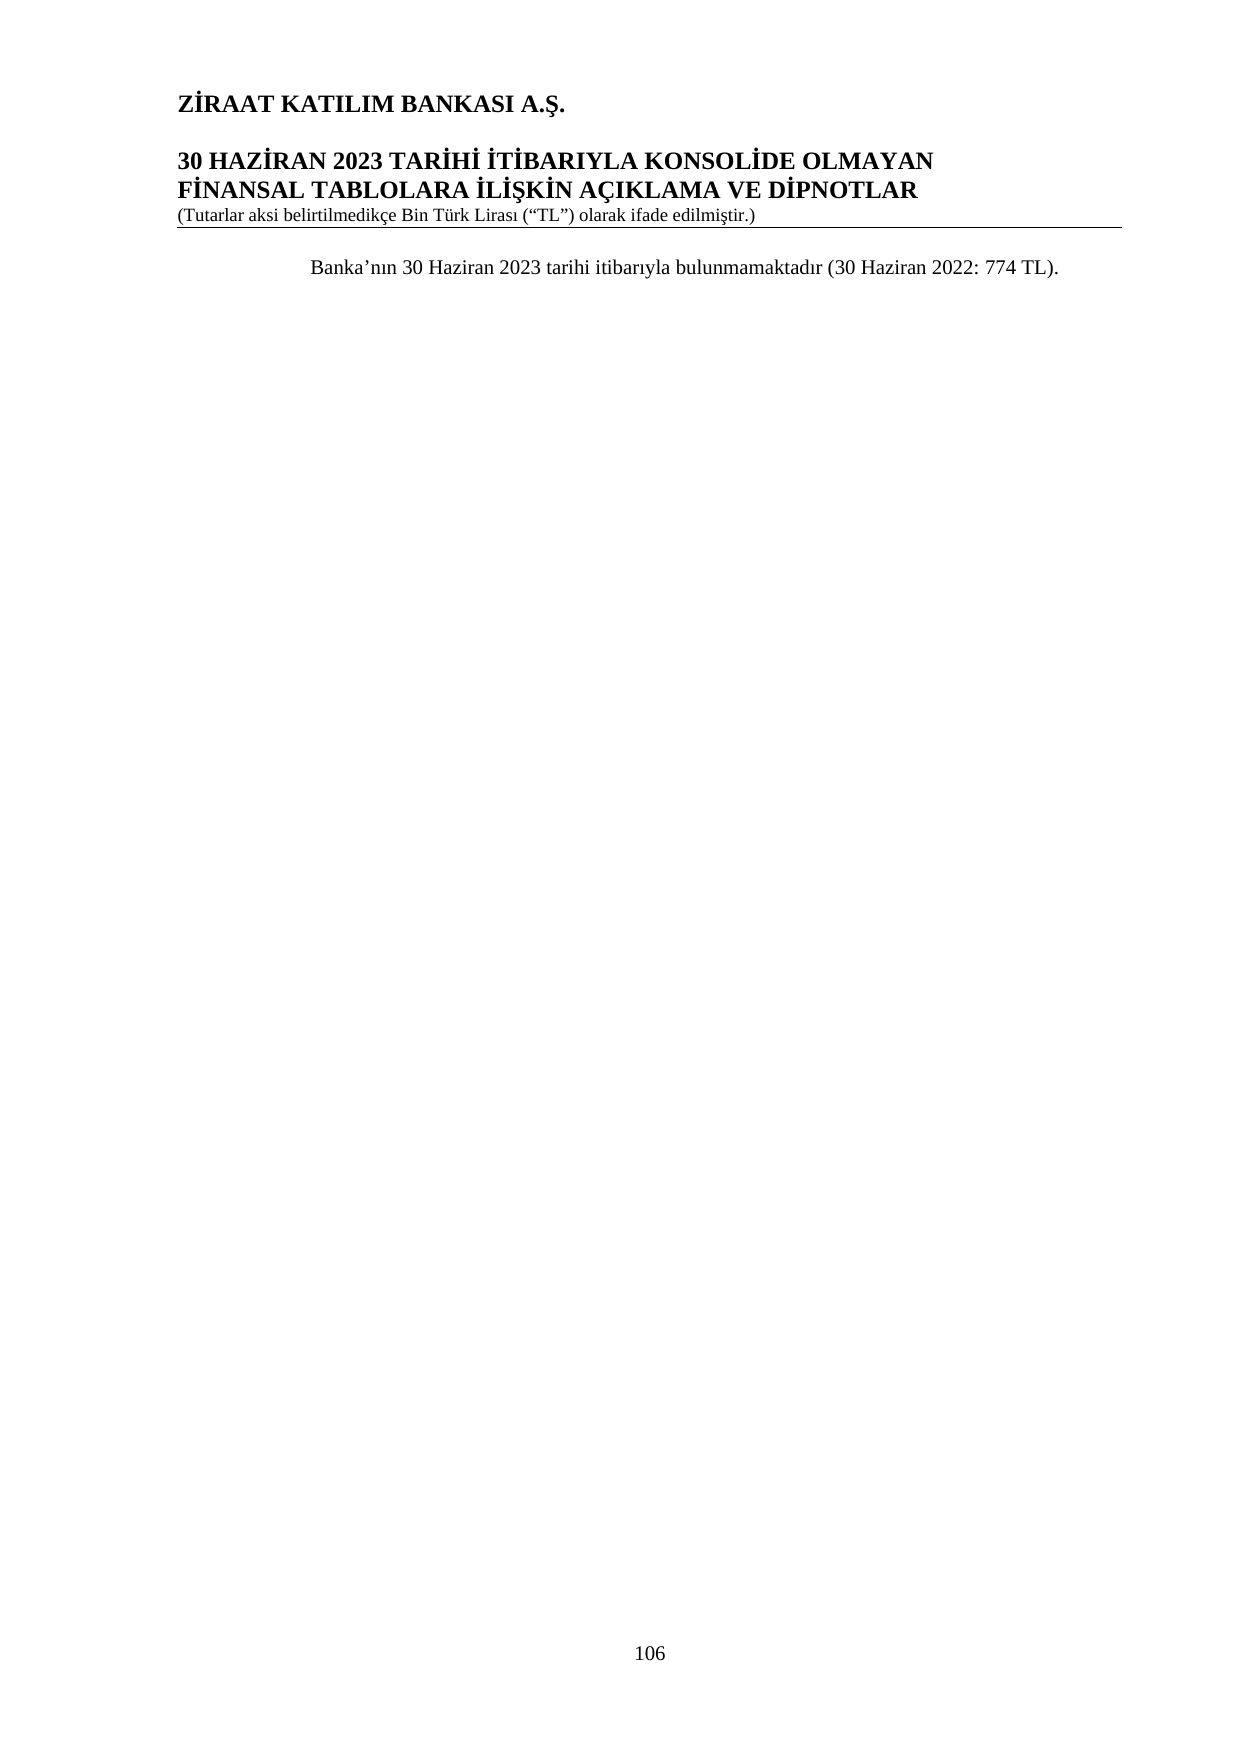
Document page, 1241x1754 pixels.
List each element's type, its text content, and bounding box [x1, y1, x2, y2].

text Banka’nın 30 Haziran 2023 tarihi itibarıyla bulunmamaktadır (30 Haziran 2022: 774 TL). [310, 255, 1122, 279]
